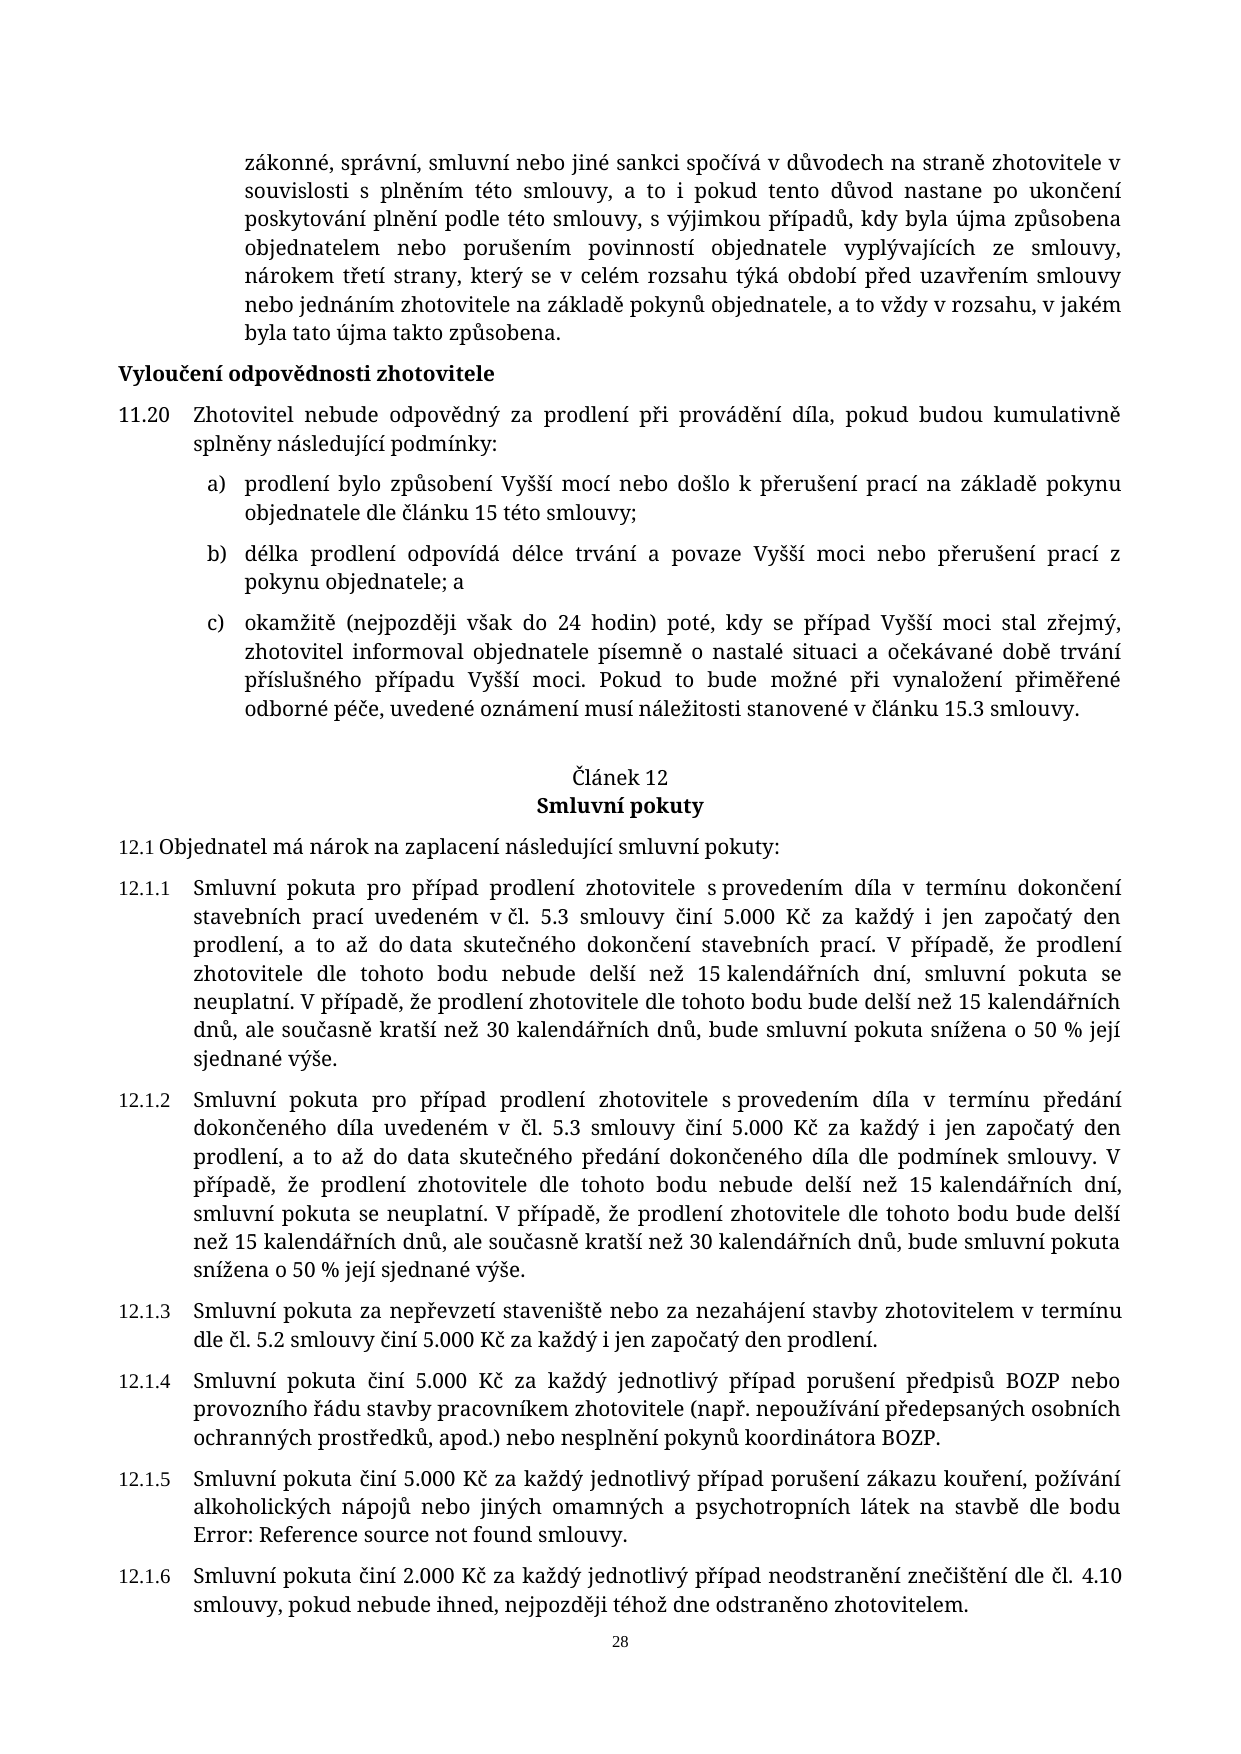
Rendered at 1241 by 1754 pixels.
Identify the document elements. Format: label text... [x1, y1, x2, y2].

list Smluvní pokuta pro případ prodlení zhotovitele s provedením díla v termínu dokončení stavebních prací uvedeném v čl. 5.3 smlouvy činí 5.000 Kč za každý i jen započatý den prodlení, a to až do data skutečného dokončení stavebních prací. V případě, že prodlení zhotovitele dle tohoto bodu nebude delší než 15 kalendářních dní, smluvní pokuta se neuplatní. V případě, že prodlení zhotovitele dle tohoto bodu bude delší než 15 kalendářních dnů, ale současně kratší než 30 kalendářních dnů, bude smluvní pokuta snížena o 50 % její sjednané výše. [118, 873, 1122, 1072]
list Objednatel má nárok na zaplacení následující smluvní pokuty: [118, 832, 1122, 861]
list Vyloučení odpovědnosti zhotovitele [118, 359, 1122, 388]
list Smluvní pokuta činí 2.000 Kč za každý jednotlivý případ neodstranění znečištění dle čl. 4.9 smlouvy, pokud nebude ihned, nejpozději téhož dne odstraněno zhotovitelem. [118, 1561, 1122, 1618]
text Článek 12 [118, 763, 1122, 791]
list Smluvní pokuta pro případ prodlení zhotovitele s provedením díla v termínu předání dokončeného díla uvedeném v čl. 5.3 smlouvy činí 5.000 Kč za každý i jen započatý den prodlení, a to až do data skutečného předání dokončeného díla dle podmínek smlouvy. V případě, že prodlení zhotovitele dle tohoto bodu nebude delší než 15 kalendářních dní, smluvní pokuta se neuplatní. V případě, že prodlení zhotovitele dle tohoto bodu bude delší než 15 kalendářních dnů, ale současně kratší než 30 kalendářních dnů, bude smluvní pokuta snížena o 50 % její sjednané výše. [118, 1085, 1122, 1284]
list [207, 148, 1122, 347]
list délka prodlení odpovídá délce trvání a povaze Vyšší moci nebo přerušení prací z pokynu objednatele; a [207, 539, 1122, 596]
list prodlení bylo způsobení Vyšší mocí nebo došlo k přerušení prací na základě pokynu objednatele dle článku 15 této smlouvy; [207, 469, 1122, 526]
list okamžitě (nejpozději však do 24 hodin) poté, kdy se případ Vyšší moci stal zřejmý, zhotovitel informoval objednatele písemně o nastalé situaci a očekávané době trvání příslušného případu Vyšší moci. Pokud to bude možné při vynaložení přiměřené odborné péče, uvedené oznámení musí náležitosti stanovené v článku 15.3 smlouvy. [207, 608, 1122, 722]
list Zhotovitel nebude odpovědný za prodlení při provádění díla, pokud budou kumulativně splněny následující podmínky: [118, 400, 1122, 457]
list Smluvní pokuta za nepřevzetí staveniště nebo za nezahájení stavby zhotovitelem v termínu dle čl. 5.2 smlouvy činí 5.000 Kč za každý i jen započatý den prodlení. [118, 1296, 1122, 1353]
list Smluvní pokuty [118, 791, 1122, 820]
list Smluvní pokuta činí 5.000 Kč za každý jednotlivý případ porušení předpisů BOZP nebo provozního řádu stavby pracovníkem zhotovitele (např. nepoužívání předepsaných osobních ochranných prostředků, apod.) nebo nesplnění pokynů koordinátora BOZP. [118, 1366, 1122, 1451]
